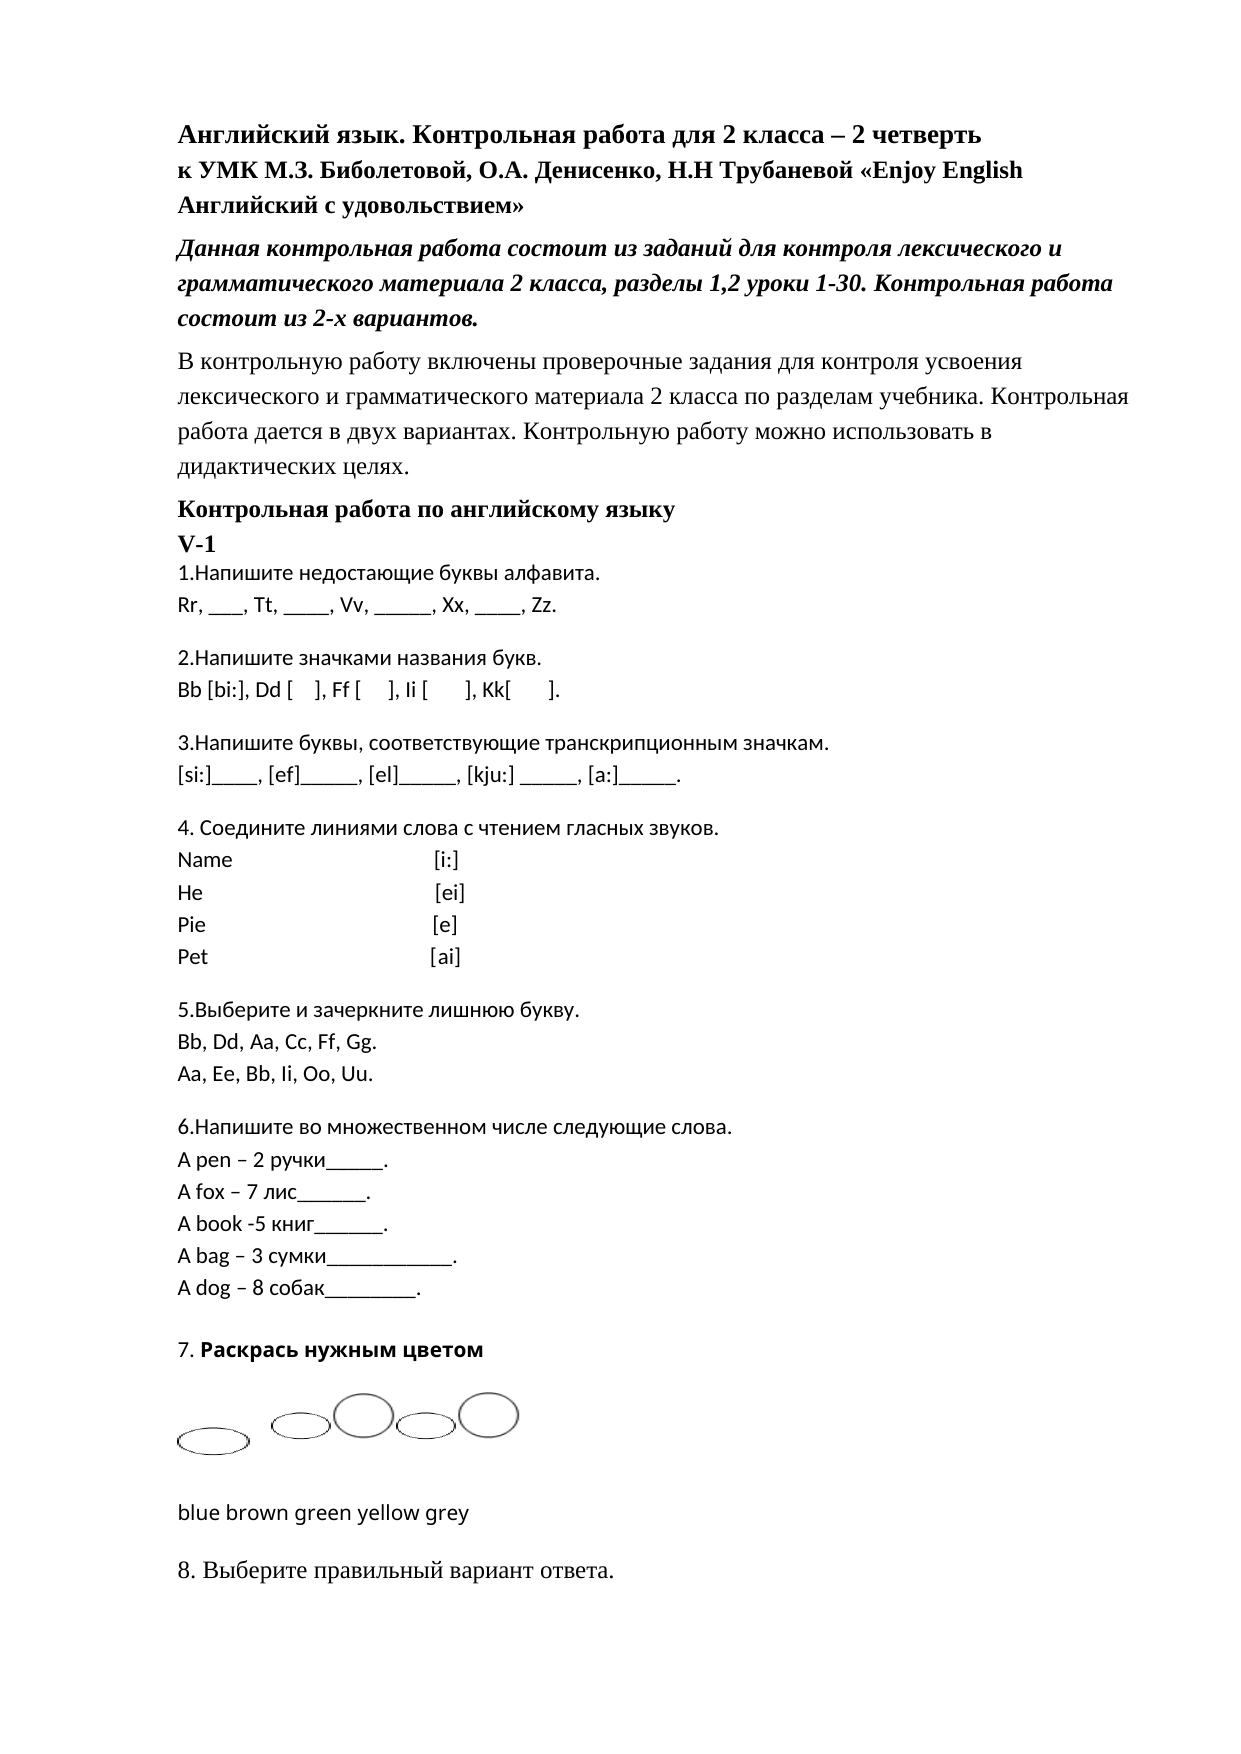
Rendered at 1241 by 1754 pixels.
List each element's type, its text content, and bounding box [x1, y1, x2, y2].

text 4. Соедините линиями слова с чтением гласных звуков. [177, 813, 1152, 841]
text Pet [ai] [177, 942, 1152, 970]
text He [ei] [177, 878, 1152, 906]
text A bag – 3 сумки___________. [177, 1241, 1152, 1269]
text 5.Выберите и зачеркните лишнюю букву. [177, 995, 1152, 1023]
text 6.Напишите во множественном числе следующие слова. [177, 1112, 1152, 1141]
text Контрольная работа по английскому языку [177, 488, 1152, 523]
text Name [i:] [177, 846, 1152, 873]
text A fox – 7 лис______. [177, 1177, 1152, 1205]
text 2.Напишите значками названия букв. [177, 643, 1152, 671]
text к УМК М.З. Биболетовой, О.А. Денисенко, Н.Н Трубаневой «Enjoy English Английский с удовольствием» [177, 149, 1152, 219]
text [si:]____, [ef]_____, [el]_____, [kju:] _____, [a:]_____. [177, 760, 1152, 788]
text В контрольную работу включены проверочные задания для контроля усвоения лексического и грамматического материала 2 класса по разделам учебника. Контрольная работа дается в двух вариантах. Контрольную работу можно использовать в дидактических целях. [177, 340, 1152, 480]
text Bb [bi:], Dd [ ], Ff [ ], Ii [ ], Kk[ ]. [177, 675, 1152, 703]
picture [176, 1427, 252, 1456]
text 8. Выберите правильный вариант ответа. [177, 1555, 1152, 1584]
text Данная контрольная работа состоит из заданий для контроля лексического и грамматического материала 2 класса, разделы 1,2 уроки 1-30. Контрольная работа состоит из 2-х вариантов. [177, 227, 1152, 332]
text blue brown green yellow grey [177, 1498, 1152, 1526]
text Rr, ___, Tt, ____, Vv, _____, Xx, ____, Zz. [177, 590, 1152, 618]
text Aa, Ee, Bb, Ii, Oo, Uu. [177, 1059, 1152, 1087]
text A dog – 8 собак________. [177, 1273, 1152, 1301]
text A book -5 книг______. [177, 1209, 1152, 1237]
text Pie [e] [177, 910, 1152, 938]
text Bb, Dd, Aa, Cc, Ff, Gg. [177, 1027, 1152, 1055]
text A pen – 2 ручки_____. [177, 1145, 1152, 1173]
text 1.Напишите недостающие буквы алфавита. [177, 558, 1152, 586]
picture [270, 1392, 521, 1440]
text Английский язык. Контрольная работа для 2 класса – 2 четверть [177, 118, 1152, 149]
text 3.Напишите буквы, соответствующие транскрипционным значкам. [177, 728, 1152, 756]
text 7. Раскрась нужным цветом [177, 1335, 1152, 1363]
text V-1 [177, 523, 1152, 558]
